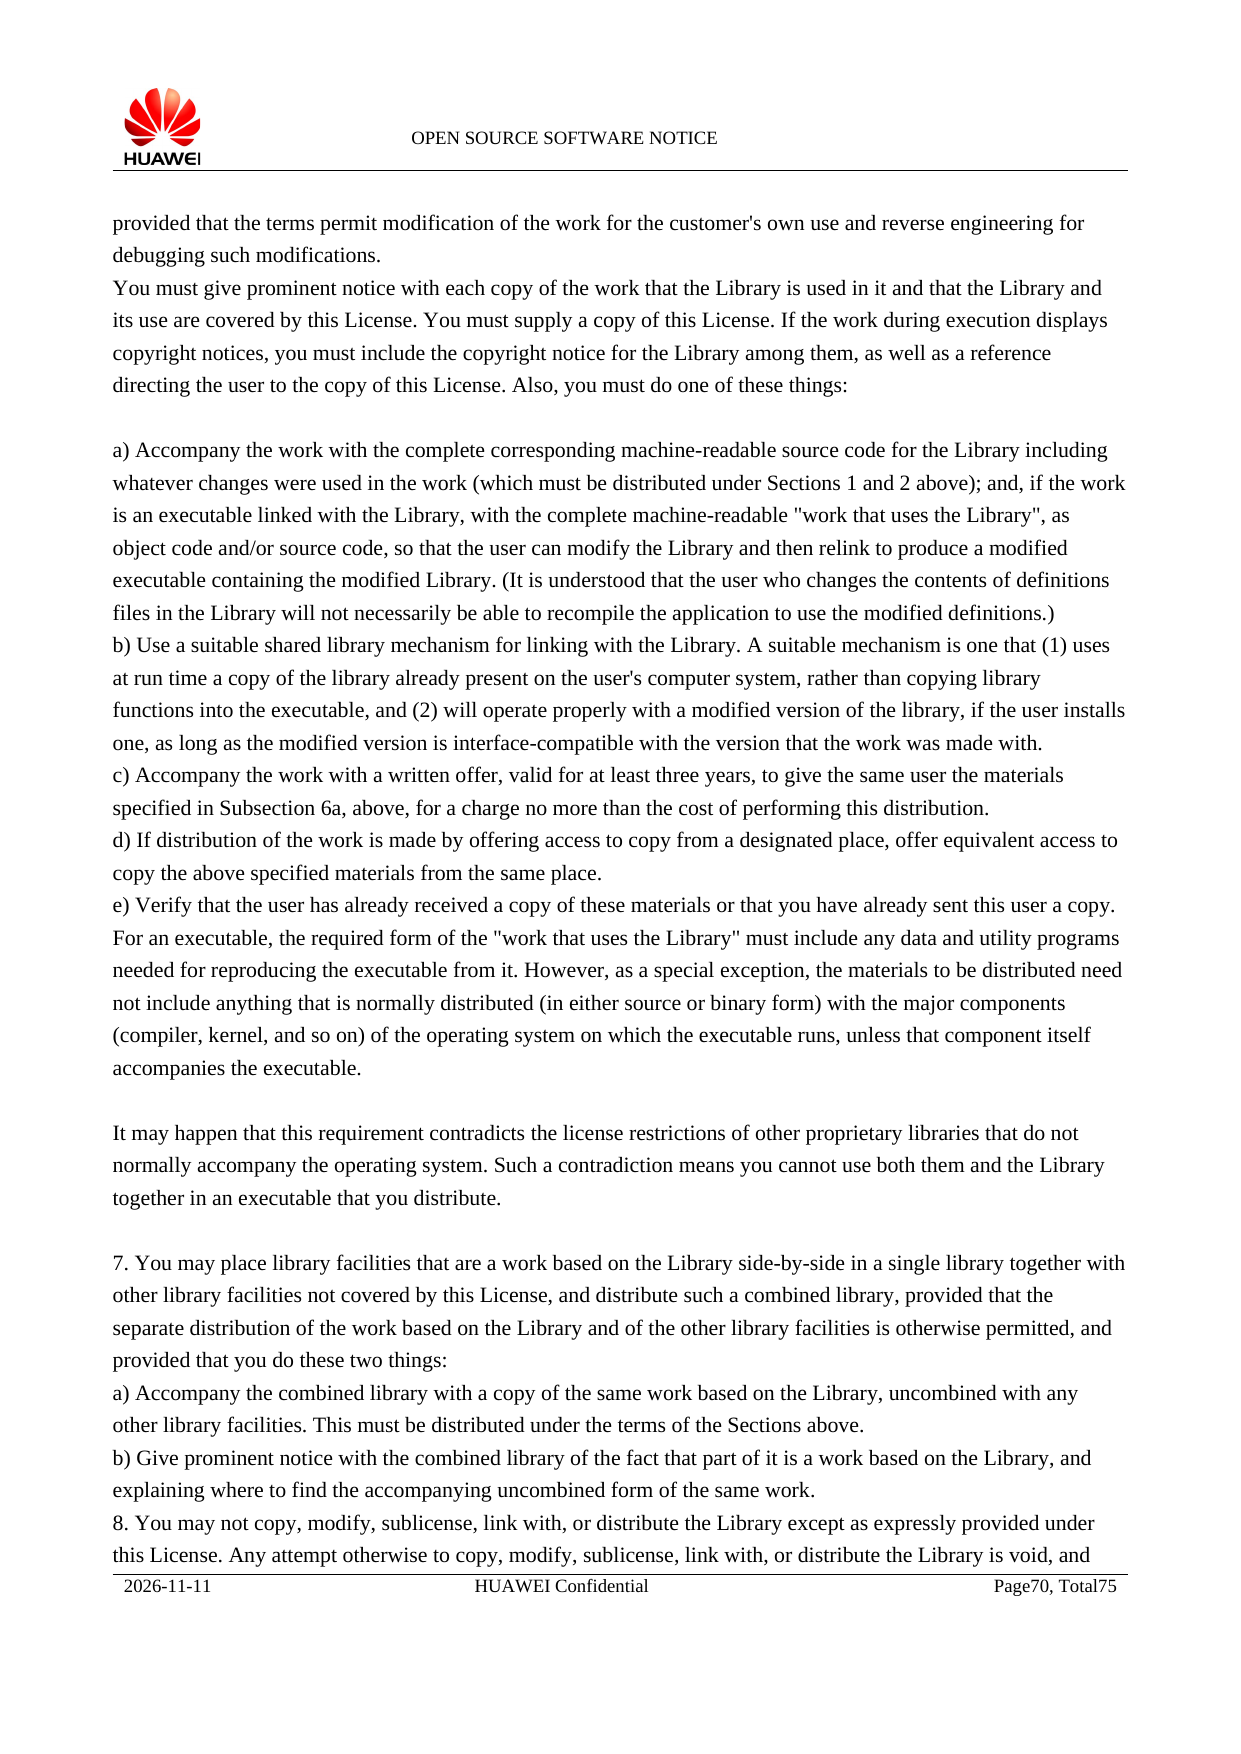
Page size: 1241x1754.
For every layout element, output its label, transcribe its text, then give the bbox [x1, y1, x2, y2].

picture [124, 88, 201, 165]
